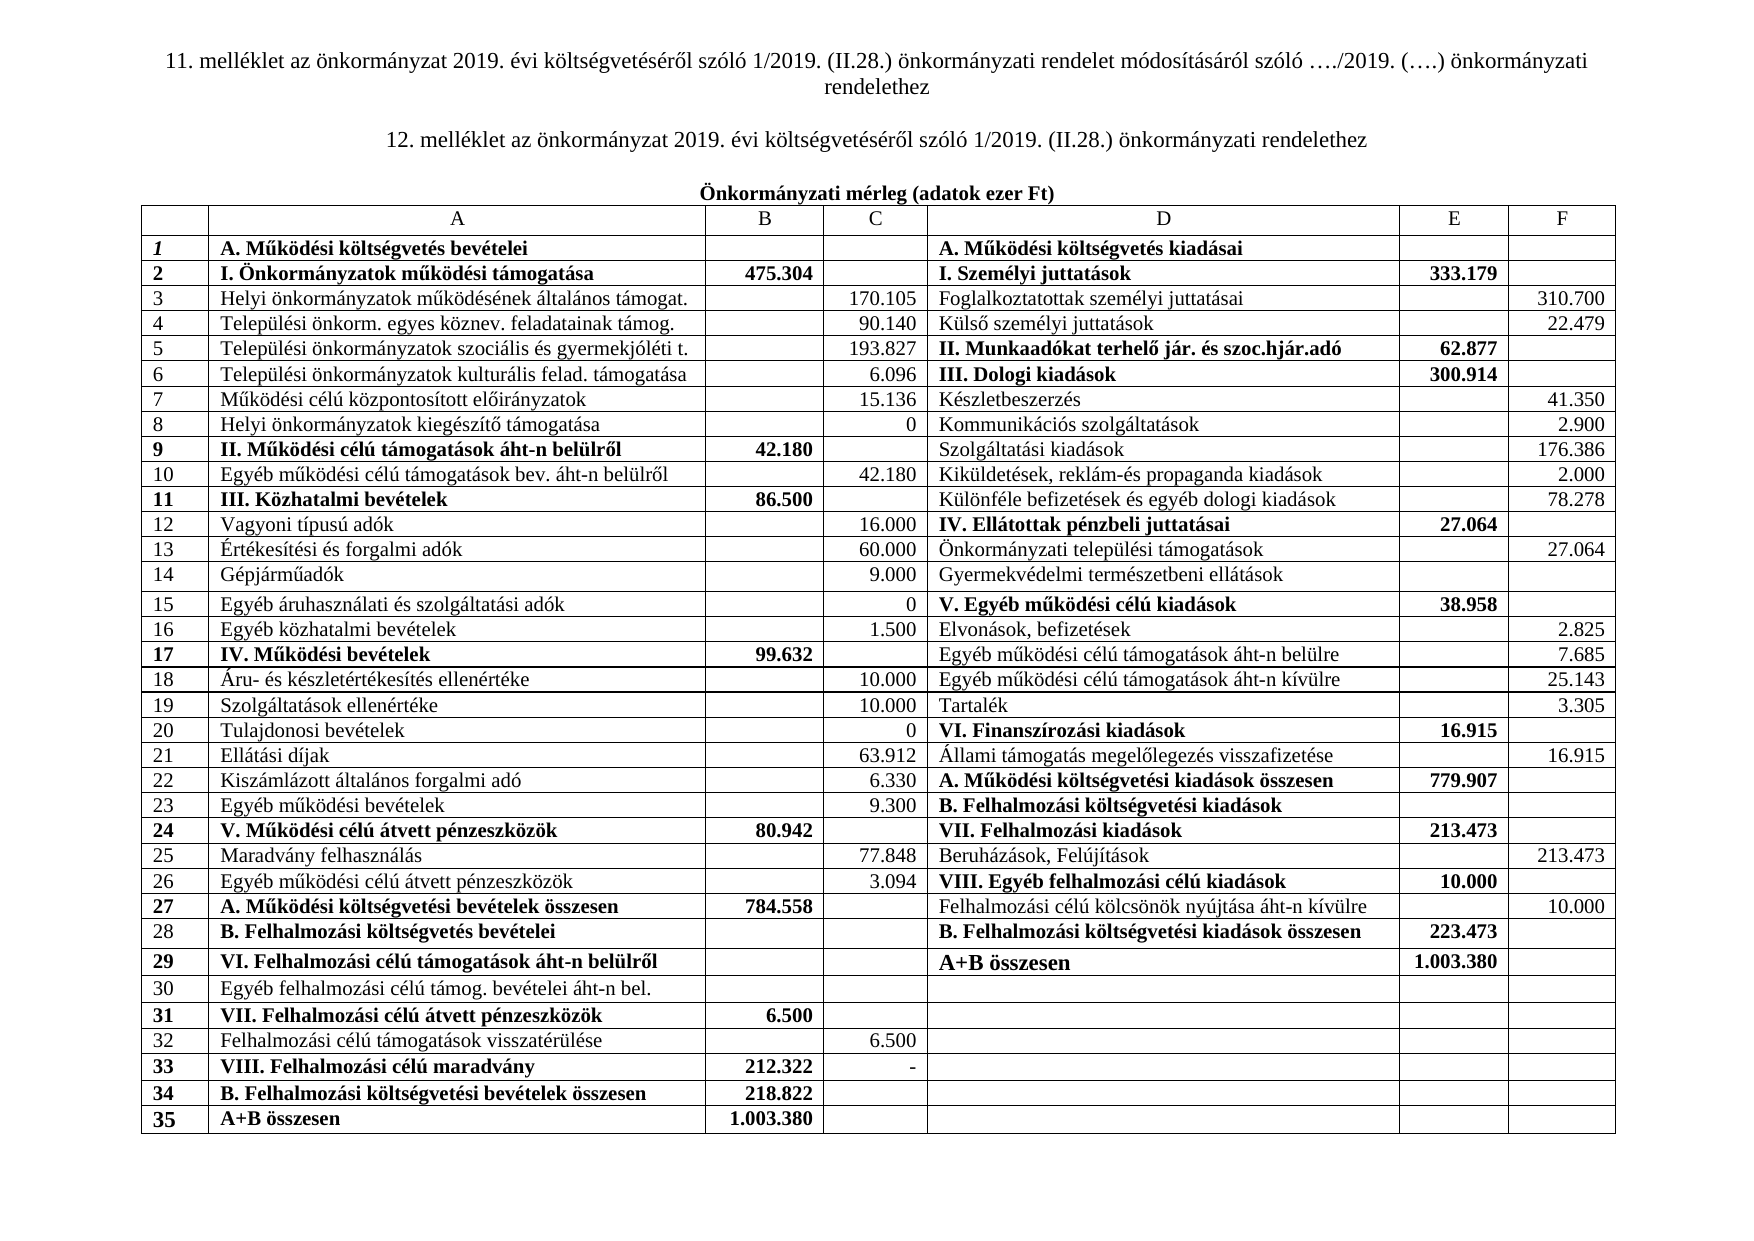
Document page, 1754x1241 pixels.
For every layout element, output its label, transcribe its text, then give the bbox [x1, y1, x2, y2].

table_cell A. Működési költségvetés kiadásai [928, 236, 1399, 260]
table_cell [928, 1054, 1399, 1080]
table_cell Helyi önkormányzatok működésének általános támogat. [209, 286, 705, 310]
table_cell 212.322 [706, 1054, 823, 1080]
table_cell III. Dologi kiadások [928, 361, 1399, 386]
table_cell VIII. Egyéb felhalmozási célú kiadások [928, 869, 1399, 893]
table_cell [824, 1003, 927, 1027]
table_cell [928, 1029, 1399, 1052]
table_cell [824, 261, 927, 285]
table_cell [1400, 311, 1508, 335]
table_cell [1509, 869, 1615, 893]
table_cell [706, 236, 823, 260]
table_cell 2.000 [1509, 462, 1615, 486]
table_cell 13 [142, 537, 208, 561]
table_cell 14 [142, 562, 208, 591]
table_cell [1400, 642, 1508, 666]
table_cell 10.000 [824, 693, 927, 717]
table_cell [1509, 976, 1615, 1002]
table_cell 21 [142, 743, 208, 767]
table_cell [706, 949, 823, 975]
table_cell 11 [142, 487, 208, 511]
table_cell Egyéb működési bevételek [209, 793, 705, 817]
table_cell [1509, 592, 1615, 616]
table_cell [824, 437, 927, 461]
table_cell [1509, 261, 1615, 285]
table_cell [1400, 537, 1508, 561]
table_cell [706, 768, 823, 792]
table_cell - [824, 1054, 927, 1080]
table_cell 176.386 [1509, 437, 1615, 461]
table_cell [824, 1106, 927, 1132]
table_cell [824, 949, 927, 975]
table_cell [706, 412, 823, 436]
table_cell [1509, 1003, 1615, 1027]
table_cell 8 [142, 412, 208, 436]
table_cell 63.912 [824, 743, 927, 767]
table_cell [1400, 462, 1508, 486]
table_cell 4 [142, 311, 208, 335]
table_cell [1400, 1054, 1508, 1080]
table_cell B. Felhalmozási költségvetési kiadások [928, 793, 1399, 817]
table_cell 86.500 [706, 487, 823, 511]
table_cell 1 [142, 236, 208, 260]
table_cell 213.473 [1509, 844, 1615, 867]
table_cell 16.915 [1509, 743, 1615, 767]
table_cell 3.305 [1509, 693, 1615, 717]
table_cell [706, 919, 823, 947]
table_cell Külső személyi juttatások [928, 311, 1399, 335]
table_cell 6.500 [824, 1029, 927, 1052]
table_cell Helyi önkormányzatok kiegészítő támogatása [209, 412, 705, 436]
table_cell I. Személyi juttatások [928, 261, 1399, 285]
table_cell [1509, 336, 1615, 360]
table_cell Vagyoni típusú adók [209, 512, 705, 536]
table_cell [706, 844, 823, 867]
table_cell 0 [824, 412, 927, 436]
table_cell [1509, 1106, 1615, 1132]
table_cell [1400, 976, 1508, 1002]
table_cell 9 [142, 437, 208, 461]
table_cell [706, 537, 823, 561]
table_cell VIII. Felhalmozási célú maradvány [209, 1054, 705, 1080]
table_cell Egyéb működési célú támogatások áht-n kívülre [928, 668, 1399, 691]
table_cell VII. Felhalmozási kiadások [928, 818, 1399, 842]
table_cell [1400, 387, 1508, 411]
table_cell [1400, 743, 1508, 767]
table_header [142, 206, 208, 235]
table_cell [706, 869, 823, 893]
table_cell 16.000 [824, 512, 927, 536]
table_cell A+B összesen [209, 1106, 705, 1132]
table_cell [1400, 793, 1508, 817]
table_cell 779.907 [1400, 768, 1508, 792]
table_cell 213.473 [1400, 818, 1508, 842]
table_cell 7 [142, 387, 208, 411]
table_cell 20 [142, 718, 208, 742]
table_cell Áru- és készletértékesítés ellenértéke [209, 668, 705, 691]
table_cell 34 [142, 1081, 208, 1105]
table_cell [706, 693, 823, 717]
table_cell 26 [142, 869, 208, 893]
table_cell [1509, 236, 1615, 260]
table_cell Működési célú központosított előirányzatok [209, 387, 705, 411]
table_cell B. Felhalmozási költségvetési kiadások összesen [928, 919, 1399, 947]
table_cell [1509, 1054, 1615, 1080]
table_cell Foglalkoztatottak személyi juttatásai [928, 286, 1399, 310]
table_cell [706, 743, 823, 767]
table_cell A. Működési költségvetési kiadások összesen [928, 768, 1399, 792]
table_cell [1400, 487, 1508, 511]
table_cell Egyéb működési célú támogatások áht-n belülre [928, 642, 1399, 666]
table_cell [1509, 512, 1615, 536]
table_cell 9.000 [824, 562, 927, 591]
table_cell [1509, 949, 1615, 975]
table_cell [1400, 1003, 1508, 1027]
table_cell 90.140 [824, 311, 927, 335]
table_cell Egyéb működési célú támogatások bev. áht-n belülről [209, 462, 705, 486]
table_cell [1400, 844, 1508, 867]
table_cell [706, 512, 823, 536]
table_header A [209, 206, 705, 235]
table_cell [706, 361, 823, 386]
table_cell 27.064 [1509, 537, 1615, 561]
table_cell Települési önkormányzatok szociális és gyermekjóléti t. [209, 336, 705, 360]
table_cell [706, 286, 823, 310]
table_cell [706, 793, 823, 817]
table_header E [1400, 206, 1508, 235]
table_cell 15 [142, 592, 208, 616]
table_cell 77.848 [824, 844, 927, 867]
table_cell [824, 919, 927, 947]
table_cell Ellátási díjak [209, 743, 705, 767]
table_cell [824, 487, 927, 511]
table_cell [706, 462, 823, 486]
table_cell [706, 562, 823, 591]
table_cell Kommunikációs szolgáltatások [928, 412, 1399, 436]
table_cell Tulajdonosi bevételek [209, 718, 705, 742]
table_cell 1.003.380 [706, 1106, 823, 1132]
table_cell 6.500 [706, 1003, 823, 1027]
table_cell 2.900 [1509, 412, 1615, 436]
table_cell 22.479 [1509, 311, 1615, 335]
table_cell [824, 818, 927, 842]
table_cell II. Munkaadókat terhelő jár. és szoc.hjár.adó [928, 336, 1399, 360]
table_cell 193.827 [824, 336, 927, 360]
table_cell 9.300 [824, 793, 927, 817]
table_cell [1400, 236, 1508, 260]
table_cell 5 [142, 336, 208, 360]
table_cell Települési önkormányzatok kulturális felad. támogatása [209, 361, 705, 386]
table_cell [824, 894, 927, 918]
table_cell [1400, 1029, 1508, 1052]
table_cell [706, 387, 823, 411]
table_cell 24 [142, 818, 208, 842]
table_cell [928, 1003, 1399, 1027]
table_cell 62.877 [1400, 336, 1508, 360]
table_cell II. Működési célú támogatások áht-n belülről [209, 437, 705, 461]
table_cell [824, 642, 927, 666]
table_cell Készletbeszerzés [928, 387, 1399, 411]
table_cell 22 [142, 768, 208, 792]
table_cell 42.180 [706, 437, 823, 461]
table_cell I. Önkormányzatok működési támogatása [209, 261, 705, 285]
table_cell [1400, 286, 1508, 310]
table_cell 7.685 [1509, 642, 1615, 666]
table_cell 27.064 [1400, 512, 1508, 536]
table_cell 6.096 [824, 361, 927, 386]
table_cell 32 [142, 1029, 208, 1052]
table_cell [1509, 361, 1615, 386]
table_cell 0 [824, 592, 927, 616]
table_cell 3.094 [824, 869, 927, 893]
table_cell 31 [142, 1003, 208, 1027]
table_cell [1400, 668, 1508, 691]
table_cell 10 [142, 462, 208, 486]
table_header D [928, 206, 1399, 235]
table_cell [706, 668, 823, 691]
table_cell Kiküldetések, reklám-és propaganda kiadások [928, 462, 1399, 486]
table_cell [1509, 919, 1615, 947]
table_cell VII. Felhalmozási célú átvett pénzeszközök [209, 1003, 705, 1027]
table_cell V. Működési célú átvett pénzeszközök [209, 818, 705, 842]
table_cell [1509, 1029, 1615, 1052]
table_cell 16 [142, 617, 208, 641]
table_cell Elvonások, befizetések [928, 617, 1399, 641]
table_cell 16.915 [1400, 718, 1508, 742]
table_cell 10.000 [1509, 894, 1615, 918]
table_cell 30 [142, 976, 208, 1002]
table_cell 60.000 [824, 537, 927, 561]
table_cell [706, 718, 823, 742]
table_cell [1400, 1106, 1508, 1132]
table_cell 310.700 [1509, 286, 1615, 310]
text Önkormányzati mérleg (adatok ezer Ft) [148, 181, 1606, 205]
table_cell 2 [142, 261, 208, 285]
table_cell V. Egyéb működési célú kiadások [928, 592, 1399, 616]
table_header B [706, 206, 823, 235]
table_cell 784.558 [706, 894, 823, 918]
table_cell Szolgáltatások ellenértéke [209, 693, 705, 717]
table_cell [706, 617, 823, 641]
table_cell [1509, 718, 1615, 742]
table_cell [1400, 617, 1508, 641]
table_cell 6.330 [824, 768, 927, 792]
table_cell 38.958 [1400, 592, 1508, 616]
table_cell 10.000 [824, 668, 927, 691]
table_cell [928, 1106, 1399, 1132]
table_cell III. Közhatalmi bevételek [209, 487, 705, 511]
table_cell [1509, 818, 1615, 842]
table_cell 2.825 [1509, 617, 1615, 641]
table_cell 27 [142, 894, 208, 918]
table_cell 25.143 [1509, 668, 1615, 691]
table_cell [1400, 562, 1508, 591]
table_cell A. Működési költségvetés bevételei [209, 236, 705, 260]
table_cell 42.180 [824, 462, 927, 486]
table_cell 15.136 [824, 387, 927, 411]
table_cell 33 [142, 1054, 208, 1080]
table_cell 18 [142, 668, 208, 691]
table_cell Felhalmozási célú kölcsönök nyújtása áht-n kívülre [928, 894, 1399, 918]
table_cell Állami támogatás megelőlegezés visszafizetése [928, 743, 1399, 767]
table_cell [1509, 1081, 1615, 1105]
table_cell VI. Felhalmozási célú támogatások áht-n belülről [209, 949, 705, 975]
table_cell Egyéb működési célú átvett pénzeszközök [209, 869, 705, 893]
table_cell 475.304 [706, 261, 823, 285]
table_cell [928, 1081, 1399, 1105]
table_cell 23 [142, 793, 208, 817]
table_cell 6 [142, 361, 208, 386]
table_cell B. Felhalmozási költségvetési bevételek összesen [209, 1081, 705, 1105]
table_cell [706, 592, 823, 616]
table_cell Egyéb felhalmozási célú támog. bevételei áht-n bel. [209, 976, 705, 1002]
table_cell Kiszámlázott általános forgalmi adó [209, 768, 705, 792]
table_cell 12 [142, 512, 208, 536]
table_cell Különféle befizetések és egyéb dologi kiadások [928, 487, 1399, 511]
table_cell [1509, 793, 1615, 817]
table_cell Felhalmozási célú támogatások visszatérülése [209, 1029, 705, 1052]
table_cell [1400, 894, 1508, 918]
table_cell [824, 236, 927, 260]
table_cell 35 [142, 1106, 208, 1132]
table_cell 223.473 [1400, 919, 1508, 947]
table_cell [1400, 1081, 1508, 1105]
text 12. melléklet az önkormányzat 2019. évi költségvetéséről szóló 1/2019. (II.28.) önkormányzati rendelethez [148, 126, 1606, 152]
text 11. melléklet az önkormányzat 2019. évi költségvetéséről szóló 1/2019. (II.28.) önkormányzati rendelet módosításáról szóló …./2019. (….) önkormányzati rendelethez [148, 47, 1606, 99]
table_cell [1509, 768, 1615, 792]
table_cell [1400, 412, 1508, 436]
table_cell A. Működési költségvetési bevételek összesen [209, 894, 705, 918]
table_cell 41.350 [1509, 387, 1615, 411]
table_header C [824, 206, 927, 235]
table_cell 25 [142, 844, 208, 867]
table_cell Egyéb közhatalmi bevételek [209, 617, 705, 641]
table_cell 1.500 [824, 617, 927, 641]
table_cell [824, 1081, 927, 1105]
table_cell Tartalék [928, 693, 1399, 717]
table_cell [1400, 437, 1508, 461]
table_cell 1.003.380 [1400, 949, 1508, 975]
table_cell Gyermekvédelmi természetbeni ellátások [928, 562, 1399, 591]
table_cell Települési önkorm. egyes köznev. feladatainak támog. [209, 311, 705, 335]
table_cell Gépjárműadók [209, 562, 705, 591]
table_cell IV. Működési bevételek [209, 642, 705, 666]
table_cell VI. Finanszírozási kiadások [928, 718, 1399, 742]
table_cell [824, 976, 927, 1002]
table_cell Szolgáltatási kiadások [928, 437, 1399, 461]
table_cell Beruházások, Felújítások [928, 844, 1399, 867]
table_cell 3 [142, 286, 208, 310]
table_cell IV. Ellátottak pénzbeli juttatásai [928, 512, 1399, 536]
table_cell [706, 311, 823, 335]
table_cell [928, 976, 1399, 1002]
table_cell [706, 336, 823, 360]
table_cell [706, 1029, 823, 1052]
table_cell 19 [142, 693, 208, 717]
table_cell Maradvány felhasználás [209, 844, 705, 867]
table_cell [706, 976, 823, 1002]
table_cell 99.632 [706, 642, 823, 666]
table_cell 29 [142, 949, 208, 975]
table_cell A+B összesen [928, 949, 1399, 975]
table_header F [1509, 206, 1615, 235]
table_cell Egyéb áruhasználati és szolgáltatási adók [209, 592, 705, 616]
table_cell 218.822 [706, 1081, 823, 1105]
table_cell [1509, 562, 1615, 591]
table_cell 78.278 [1509, 487, 1615, 511]
table_cell 170.105 [824, 286, 927, 310]
table_cell B. Felhalmozási költségvetés bevételei [209, 919, 705, 947]
table_cell 17 [142, 642, 208, 666]
table_cell Önkormányzati települési támogatások [928, 537, 1399, 561]
table_cell 10.000 [1400, 869, 1508, 893]
table_cell 0 [824, 718, 927, 742]
table_cell [1400, 693, 1508, 717]
table_cell 80.942 [706, 818, 823, 842]
table_cell 28 [142, 919, 208, 947]
table_cell 333.179 [1400, 261, 1508, 285]
table_cell 300.914 [1400, 361, 1508, 386]
table_cell Értékesítési és forgalmi adók [209, 537, 705, 561]
